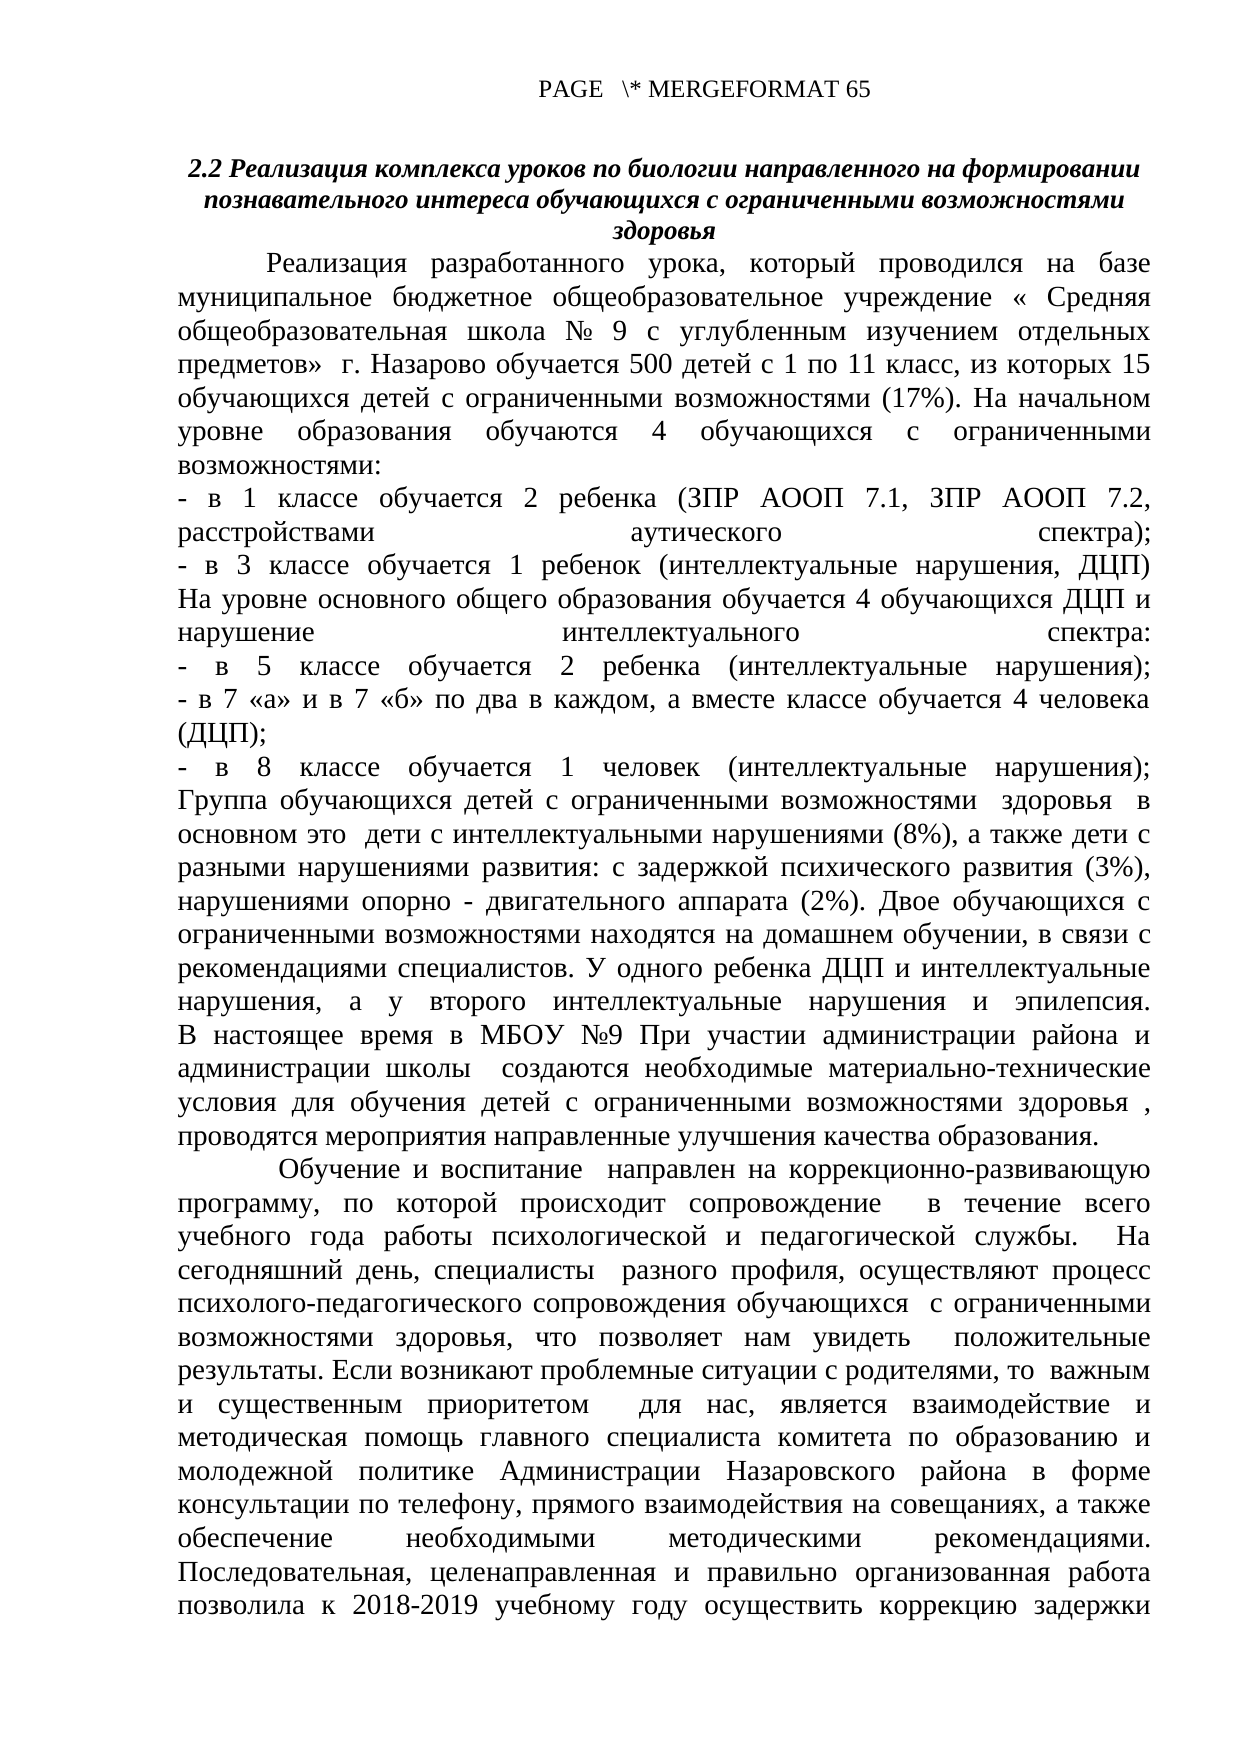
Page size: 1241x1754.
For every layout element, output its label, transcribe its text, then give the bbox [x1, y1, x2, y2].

text Реализация разработанного урока, который проводился на базе муниципальное бюджетное общеобразовательное учреждение « Средняя общеобразовательная школа № 9 с углубленным изучением отдельных предметов» г. Назарово обучается 500 детей с 1 по 11 класс, из которых 15 обучающихся детей с ограниченными возможностями (17%). На начальном уровне образования обучаются 4 обучающихся с ограниченными возможностями: - в 1 классе обучается 2 ребенка (ЗПР АООП 7.1, ЗПР АООП 7.2, расстройствами аутического спектра); - в 3 классе обучается 1 ребенок (интеллектуальные нарушения, ДЦП) На уровне основного общего образования обучается 4 обучающихся ДЦП и нарушение интеллектуального спектра: - в 5 классе обучается 2 ребенка (интеллектуальные нарушения); - в 7 «а» и в 7 «б» по два в каждом, а вместе классе обучается 4 человека (ДЦП); - в 8 классе обучается 1 человек (интеллектуальные нарушения); Группа обучающихся детей с ограниченными возможностями здоровья в основном это дети с интеллектуальными нарушениями (8%), а также дети с разными нарушениями развития: с задержкой психического развития (3%), нарушениями опорно - двигательного аппарата (2%). Двое обучающихся с ограниченными возможностями находятся на домашнем обучении, в связи с рекомендациями специалистов. У одного ребенка ДЦП и интеллектуальные нарушения, а у второго интеллектуальные нарушения и эпилепсия. В настоящее время в МБОУ №9 При участии администрации района и администрации школы создаются необходимые материально-технические условия для обучения детей с ограниченными возможностями здоровья , проводятся мероприятия направленные улучшения качества образования. [177, 246, 1152, 1151]
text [177, 1151, 1152, 1621]
subtitle 2.2 Реализация комплекса уроков по биологии направленного на формировании познавательного интереса обучающихся с ограниченными возможностями здоровья [177, 152, 1152, 246]
